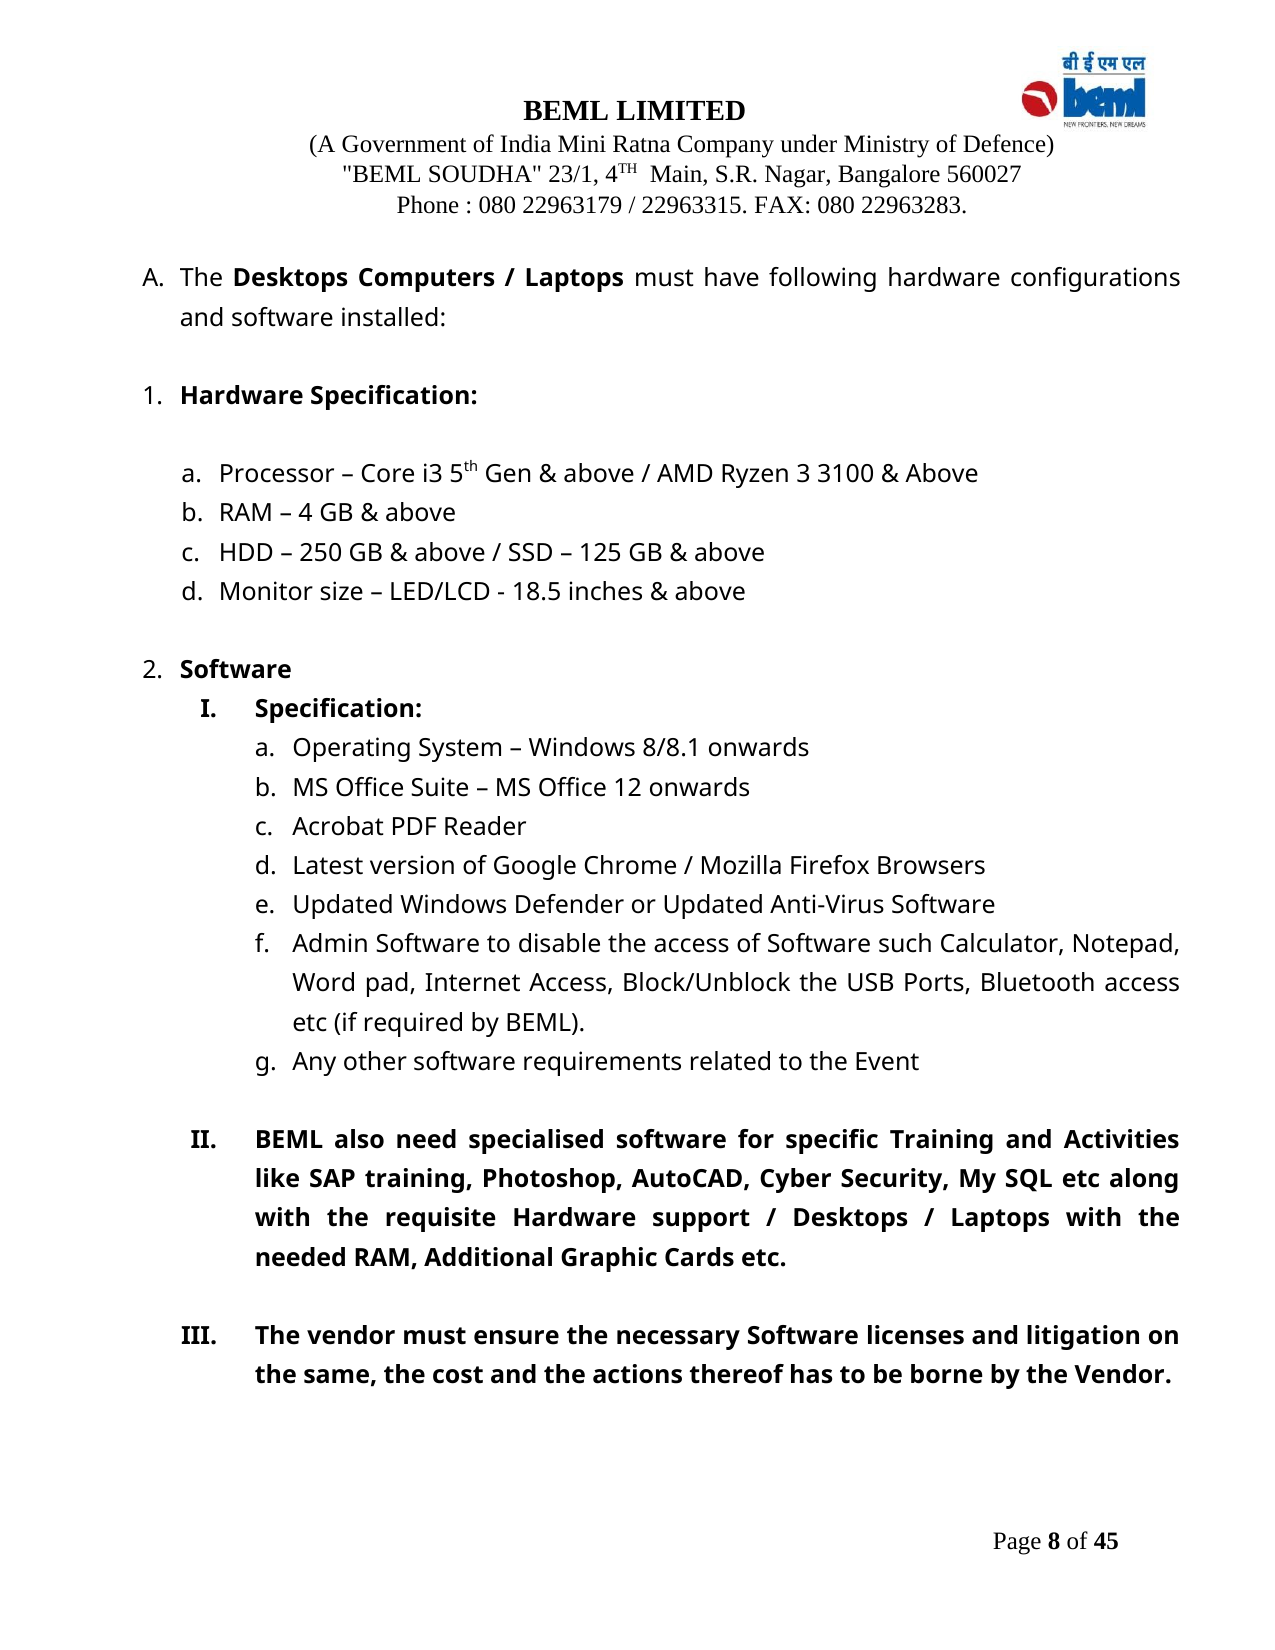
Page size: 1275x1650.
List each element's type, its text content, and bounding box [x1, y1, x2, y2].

list HDD – 250 GB & above / SSD – 125 GB & above [181, 534, 1181, 568]
list Updated Windows Defender or Updated Anti-Virus Software [254, 887, 1181, 921]
list Software [142, 652, 1181, 686]
list Acrobat PDF Reader [254, 808, 1181, 842]
list Specification: [217, 691, 1181, 725]
list The Desktops Computers / Laptops must have following hardware configurations and software installed: [142, 260, 1181, 333]
list BEML also need specialised software for specific Training and Activities like SAP training, Photoshop, AutoCAD, Cyber Security, My SQL etc along with the requisite Hardware support / Desktops / Laptops with the needed RAM, Additional Graphic Cards etc. [217, 1122, 1181, 1273]
list Operating System – Windows 8/8.1 onwards [254, 730, 1181, 764]
list Admin Software to disable the access of Software such Calculator, Notepad, Word pad, Internet Access, Block/Unblock the USB Ports, Bluetooth access etc (if required by BEML). [254, 926, 1181, 1038]
list RAM – 4 GB & above [181, 495, 1181, 529]
list Processor – Core i3 5th Gen & above / AMD Ryzen 3 3100 & Above [181, 456, 1181, 490]
list Monitor size – LED/LCD - 18.5 inches & above [181, 573, 1181, 607]
list Any other software requirements related to the Event [254, 1043, 1181, 1077]
list MS Office Suite – MS Office 12 onwards [254, 769, 1181, 803]
list Latest version of Google Chrome / Mozilla Firefox Browsers [254, 848, 1181, 882]
list The vendor must ensure the necessary Software licenses and litigation on the same, the cost and the actions thereof has to be borne by the Vendor. [217, 1318, 1181, 1391]
list Hardware Specification: [142, 378, 1181, 412]
picture [1009, 46, 1158, 132]
